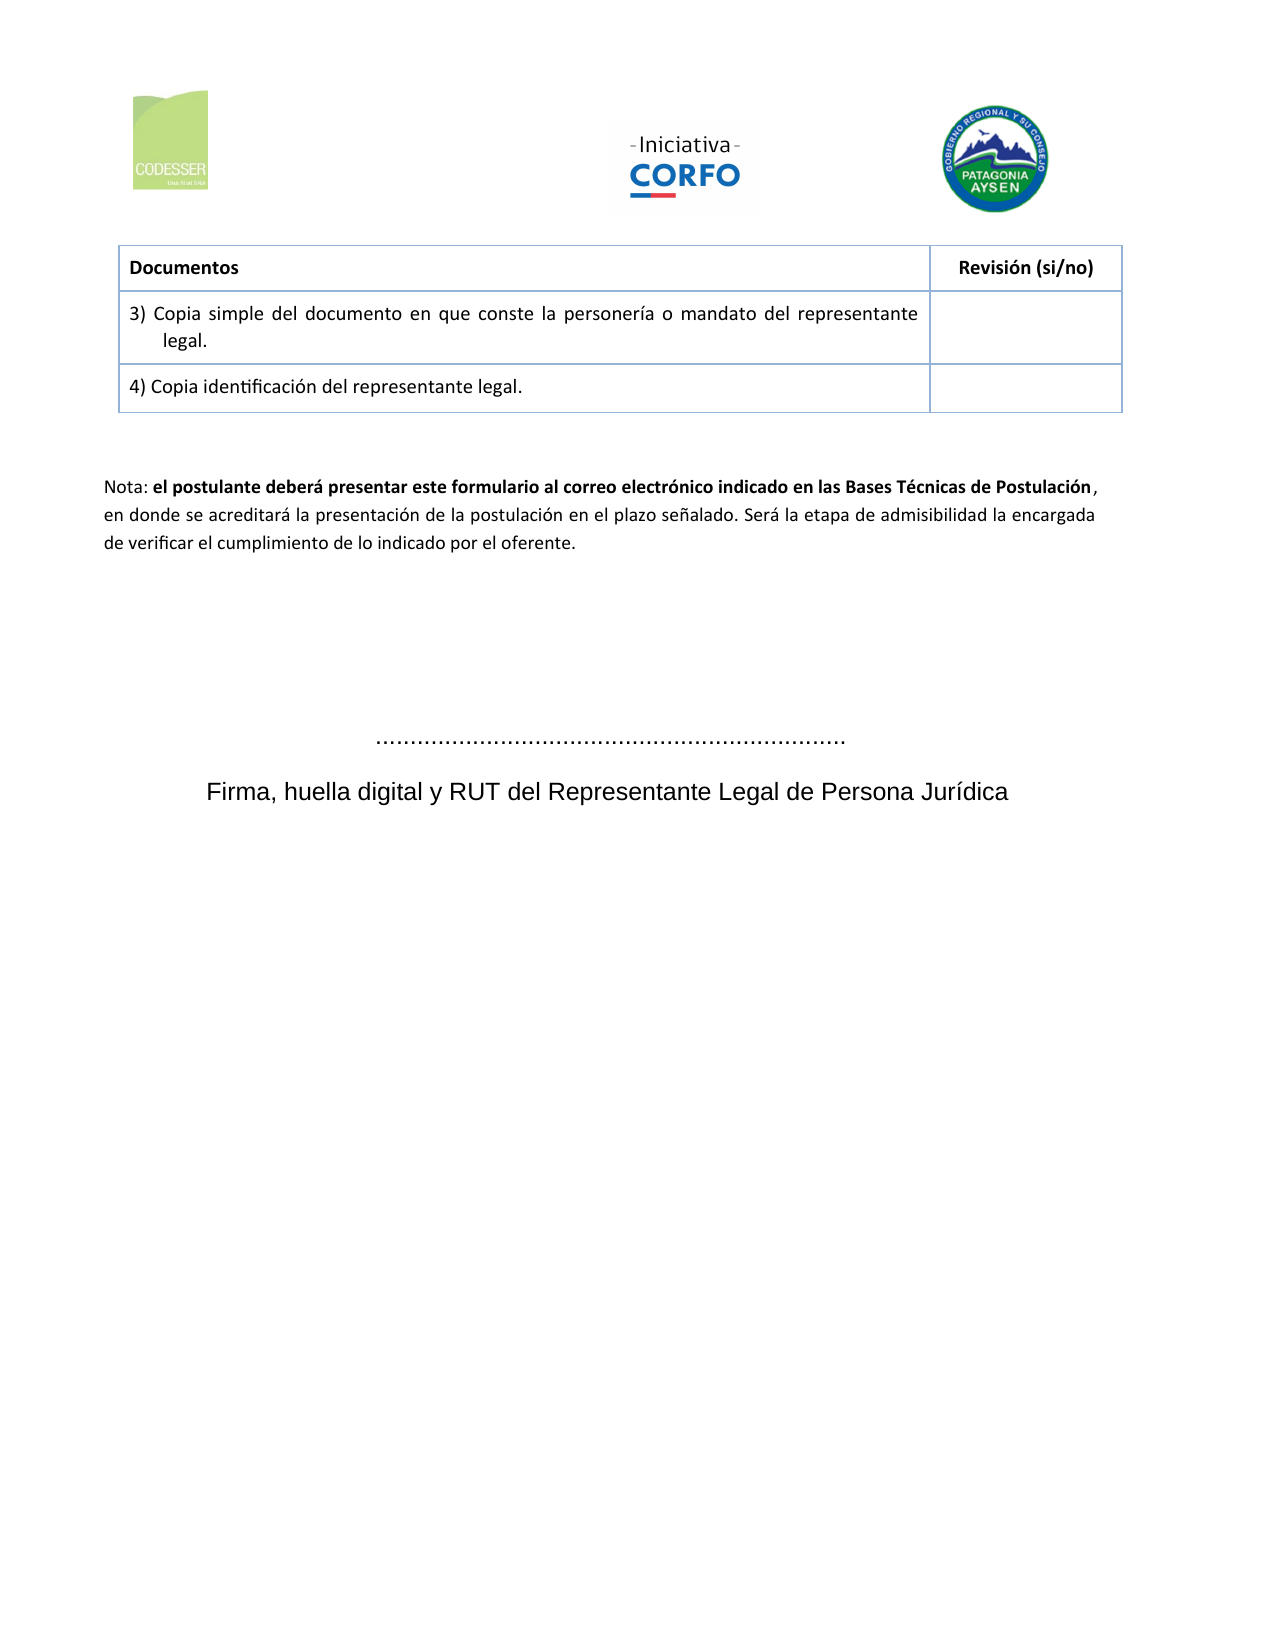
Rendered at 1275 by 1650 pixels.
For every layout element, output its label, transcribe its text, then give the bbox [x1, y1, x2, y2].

table_cell 4) Copia identificación del representante legal. [120, 365, 929, 412]
text .................................................................... [118, 721, 1098, 750]
table_header Revisión (si/no) [931, 246, 1121, 290]
picture [922, 100, 1061, 217]
text Firma, huella digital y RUT del Representante Legal de Persona Jurídica [118, 777, 1098, 806]
picture [118, 73, 225, 217]
text Nota: el postulante deberá presentar este formulario al correo electrónico indicado en las Bases Técnicas de Postulación, en donde se acreditará la presentación de la postulación en el plazo señalado. Será la etapa de admisibilidad la encargada de verificar el cumplimiento de lo indicado por el oferente. [103, 474, 1098, 554]
table_header Documentos [120, 246, 929, 290]
table_cell [931, 292, 1121, 363]
table_cell 3) Copia simple del documento en que conste la personería o mandato del representante legal. [120, 292, 929, 363]
table_cell [931, 365, 1121, 412]
picture [607, 118, 763, 217]
